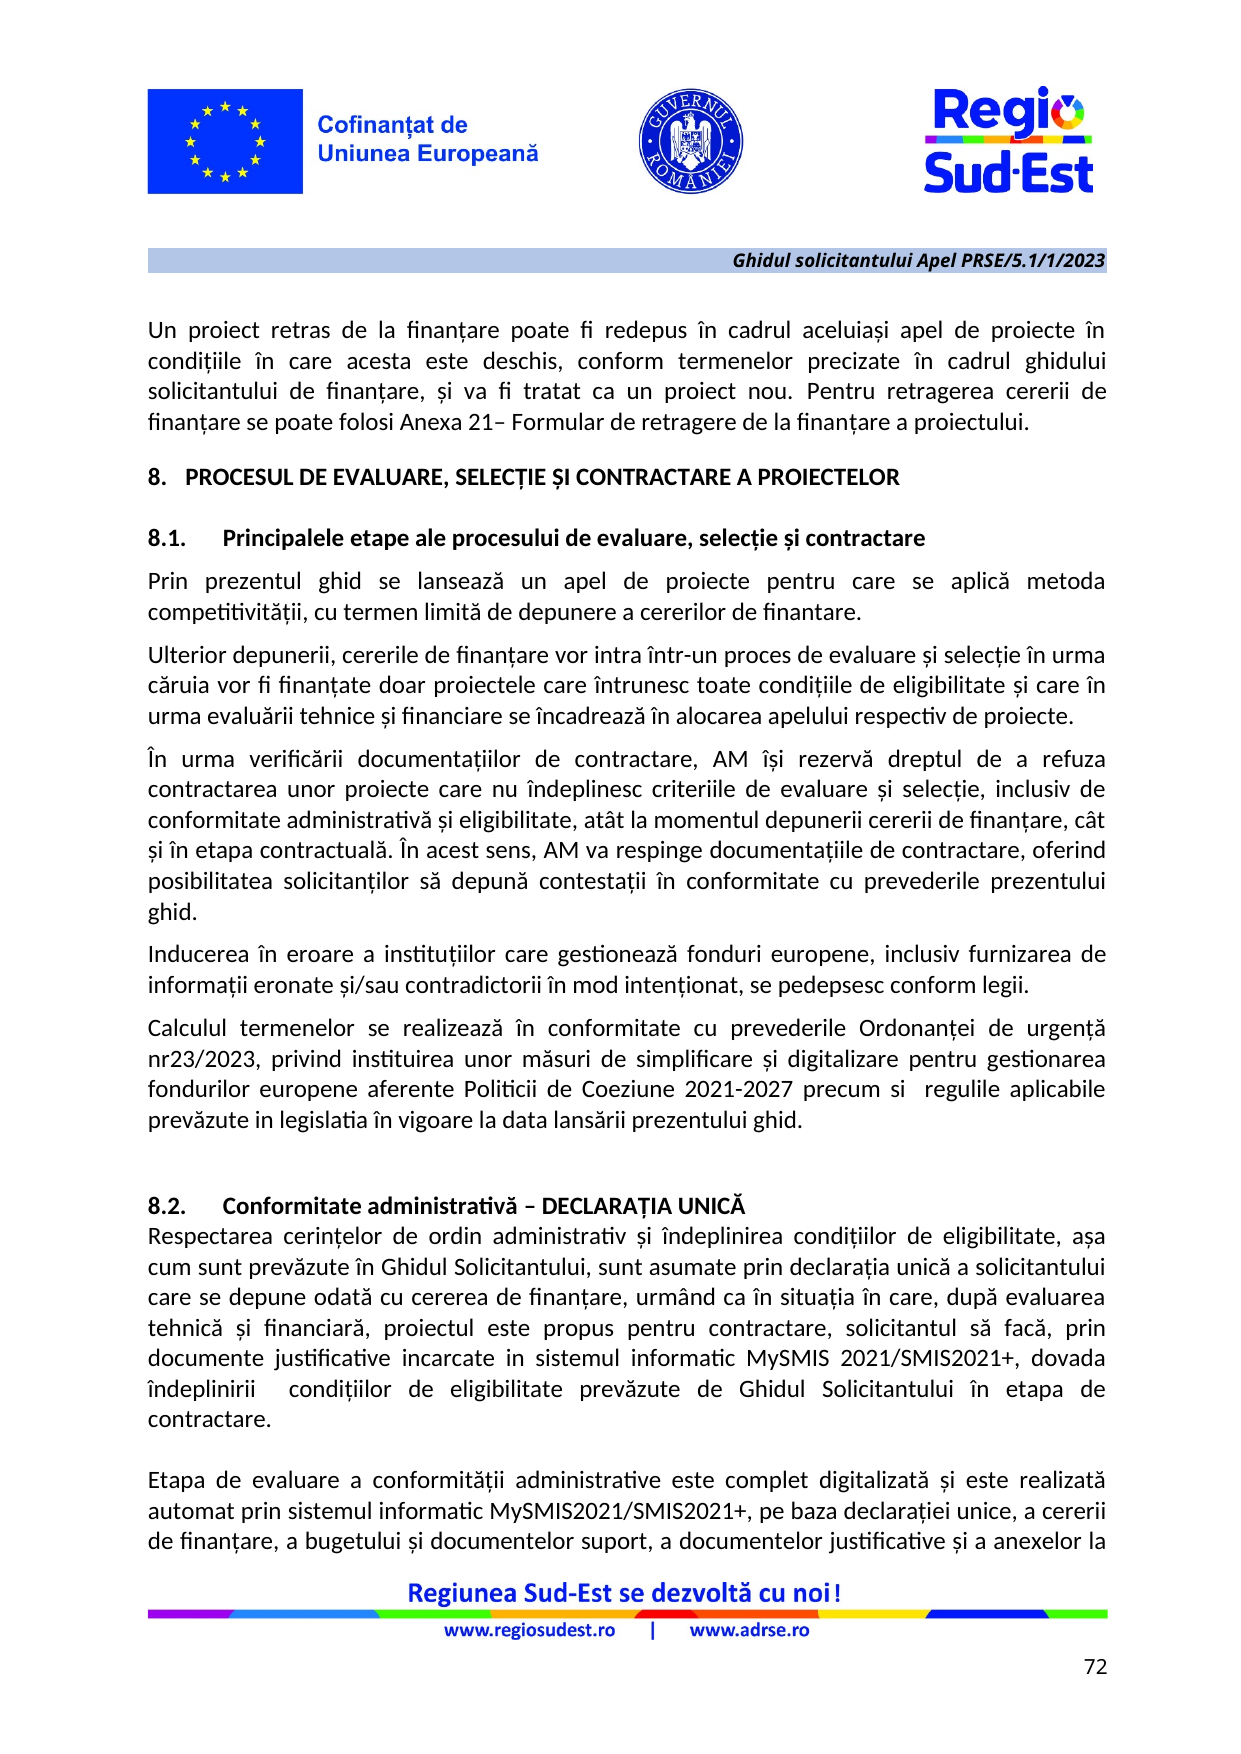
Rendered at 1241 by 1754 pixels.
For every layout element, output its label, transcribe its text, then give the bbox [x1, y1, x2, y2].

subtitle Principalele etape ale procesului de evaluare, selecție și contractare [148, 522, 1107, 553]
picture [147, 1582, 1108, 1640]
text Ulterior depunerii, cererile de finanțare vor intra într-un proces de evaluare și selecție în urma căruia vor fi finanțate doar proiectele care întrunesc toate condițiile de eligibilitate și care în urma evaluării tehnice și financiare se încadrează în alocarea apelului respectiv de proiecte. [148, 639, 1107, 731]
picture [147, 86, 1093, 195]
subtitle Conformitate administrativă – DECLARAŢIA UNICĂ [148, 1190, 1107, 1220]
text Un proiect retras de la finanțare poate fi redepus în cadrul aceluiași apel de proiecte în condițiile în care acesta este deschis, conform termenelor precizate în cadrul ghidului solicitantului de finanțare, și va fi tratat ca un proiect nou. Pentru retragerea cererii de finanţare se poate folosi Anexa 21– Formular de retragere de la finanţare a proiectului. [148, 314, 1107, 436]
text Respectarea cerințelor de ordin administrativ și îndeplinirea condițiilor de eligibilitate, așa cum sunt prevăzute în Ghidul Solicitantului, sunt asumate prin declarația unică a solicitantului care se depune odată cu cererea de finanțare, urmând ca în situația în care, după evaluarea tehnică și financiară, proiectul este propus pentru contractare, solicitantul să facă, prin documente justificative incarcate in sistemul informatic MySMIS 2021/SMIS2021+, dovada îndeplinirii condițiilor de eligibilitate prevăzute de Ghidul Solicitantului în etapa de contractare. [148, 1220, 1107, 1434]
subtitle PROCESUL DE EVALUARE, SELECȚIE ȘI CONTRACTARE A PROIECTELOR [148, 461, 1107, 492]
text Inducerea în eroare a instituţiilor care gestionează fonduri europene, inclusiv furnizarea de informaţii eronate şi/sau contradictorii în mod intenţionat, se pedepsesc conform legii. [148, 939, 1107, 1000]
text Prin prezentul ghid se lansează un apel de proiecte pentru care se aplică metoda competitivităţii, cu termen limită de depunere a cererilor de finantare. [148, 565, 1107, 626]
text În urma verificării documentațiilor de contractare, AM își rezervă dreptul de a refuza contractarea unor proiecte care nu îndeplinesc criteriile de evaluare și selecție, inclusiv de conformitate administrativă și eligibilitate, atât la momentul depunerii cererii de finanțare, cât și în etapa contractuală. În acest sens, AM va respinge documentațiile de contractare, oferind posibilitatea solicitanților să depună contestații în conformitate cu prevederile prezentului ghid. [148, 743, 1107, 926]
text Calculul termenelor se realizează în conformitate cu prevederile Ordonanței de urgență nr23/2023, privind instituirea unor măsuri de simplificare și digitalizare pentru gestionarea fondurilor europene aferente Politicii de Coeziune 2021-2027 precum si regulile aplicabile prevăzute in legislatia în vigoare la data lansării prezentului ghid. [148, 1012, 1107, 1134]
